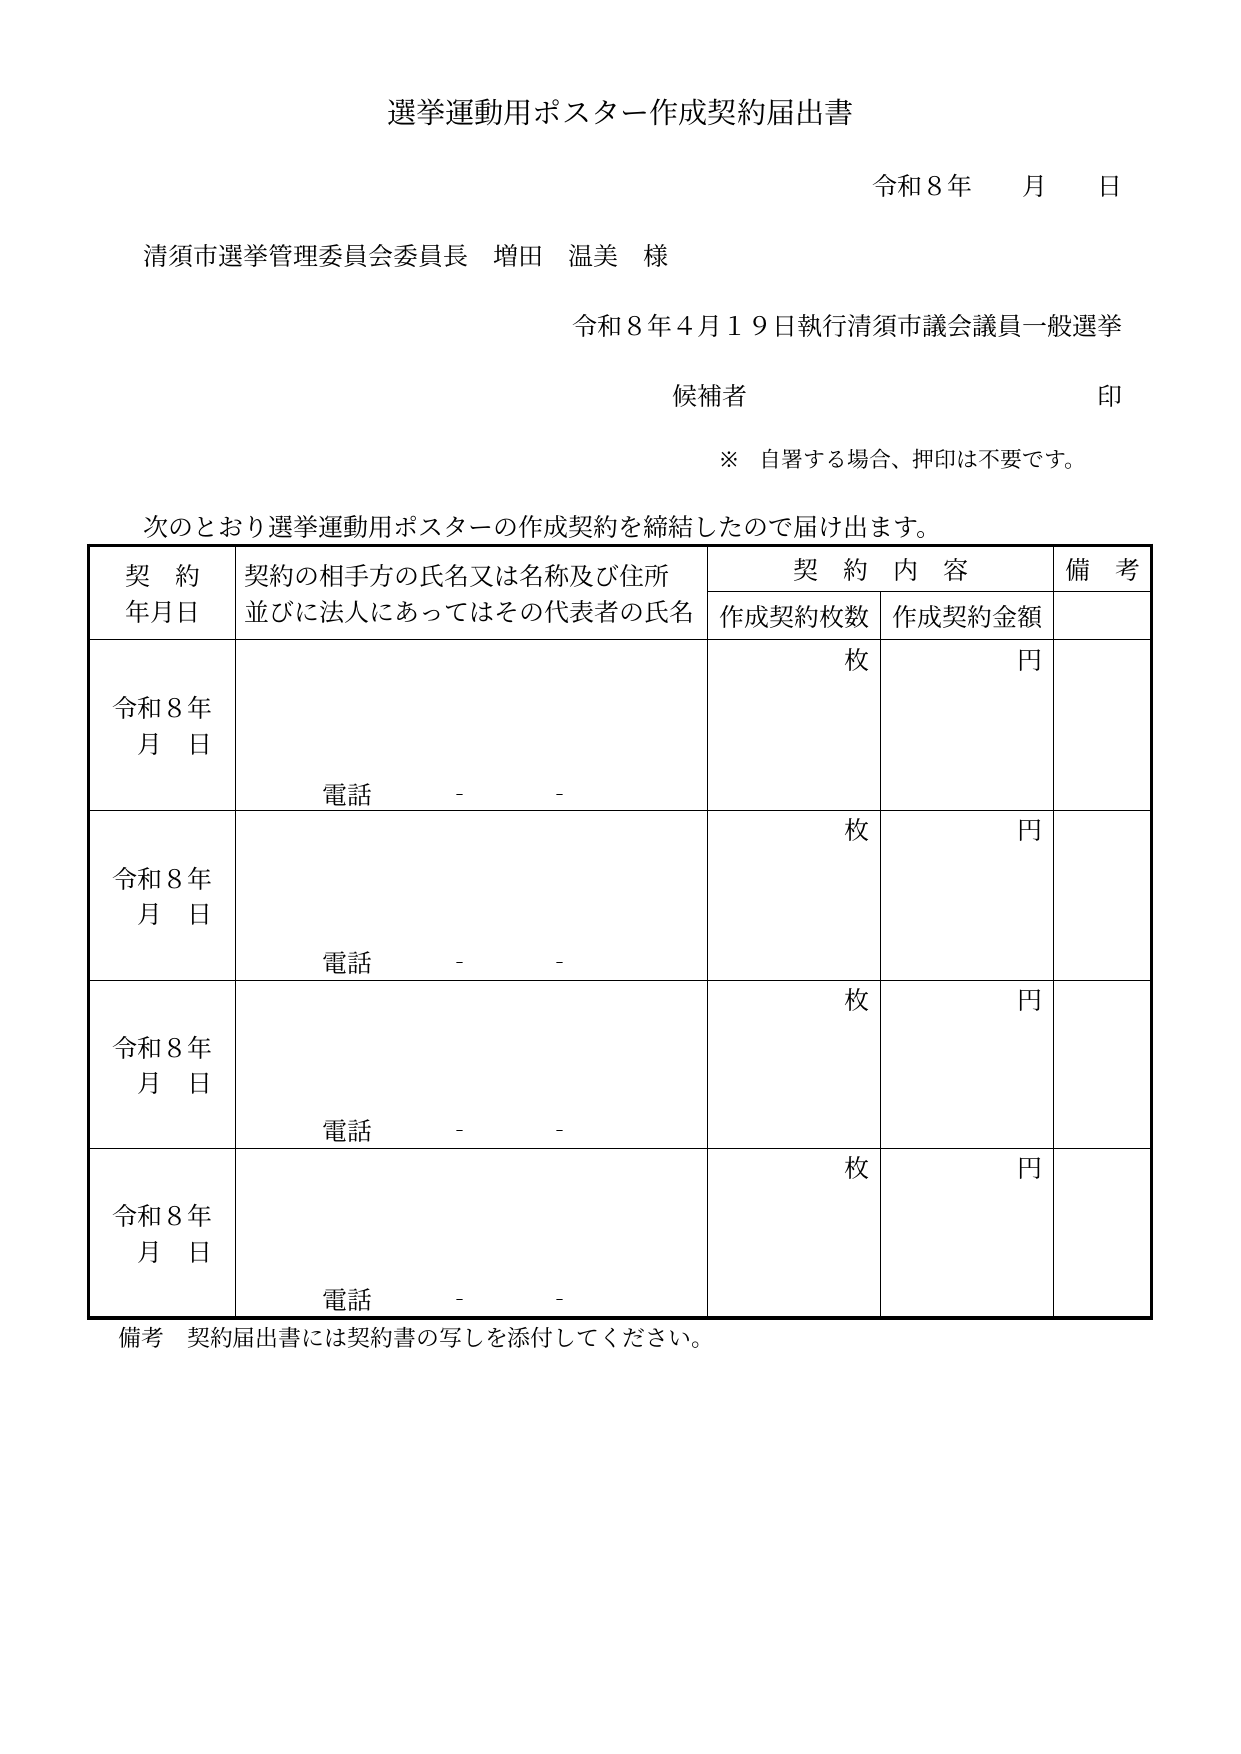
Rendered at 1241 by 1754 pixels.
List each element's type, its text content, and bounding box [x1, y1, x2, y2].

table_cell 電話 ‐ ‐ [236, 640, 707, 810]
table_cell [1054, 640, 1150, 810]
text 次のとおり選挙運動用ポスターの作成契約を締結したので届け出ます。 [118, 508, 1122, 543]
table_cell 枚 [708, 811, 880, 980]
table_header 備 考 [1054, 547, 1150, 591]
table_cell 令和８年 月 日 [90, 981, 235, 1148]
table_cell 作成契約金額 [881, 592, 1053, 639]
text ※ 自署する場合、押印は不要です。 [118, 442, 1122, 473]
table_cell 電話 ‐ ‐ [236, 981, 707, 1148]
table_cell 令和８年 月 日 [90, 1149, 235, 1316]
table_cell 令和８年 月 日 [90, 640, 235, 810]
text 令和８年４月１９日執行清須市議会議員一般選挙 [118, 306, 1122, 342]
text 候補者 印 [118, 376, 1122, 412]
table_cell [1054, 1149, 1150, 1316]
table_cell 枚 [708, 640, 880, 810]
table_cell 電話 ‐ ‐ [236, 1149, 707, 1316]
table_cell [1054, 811, 1150, 980]
table_cell 円 [881, 1149, 1053, 1316]
table_cell 作成契約枚数 [708, 592, 880, 639]
table_cell 円 [881, 981, 1053, 1148]
text 選挙運動用ポスター作成契約届出書 [118, 90, 1122, 132]
table_cell 枚 [708, 981, 880, 1148]
table_cell 令和８年 月 日 [90, 811, 235, 980]
table_cell 円 [881, 640, 1053, 810]
table_cell [1054, 981, 1150, 1148]
table_header 契 約 年月日 [90, 547, 235, 639]
text 清須市選挙管理委員会委員長 増田 温美 様 [118, 236, 1122, 272]
table_cell 円 [881, 811, 1053, 980]
table_cell [1054, 592, 1150, 639]
text 備考 契約届出書には契約書の写しを添付してください。 [118, 1320, 1122, 1352]
table_header 契約の相手方の氏名又は名称及び住所 並びに法人にあってはその代表者の氏名 [236, 547, 707, 639]
table_header 契 約 内 容 [708, 547, 1053, 591]
table_cell 電話 ‐ ‐ [236, 811, 707, 980]
text 令和８年 月 日 [118, 166, 1122, 202]
table_cell 枚 [708, 1149, 880, 1316]
